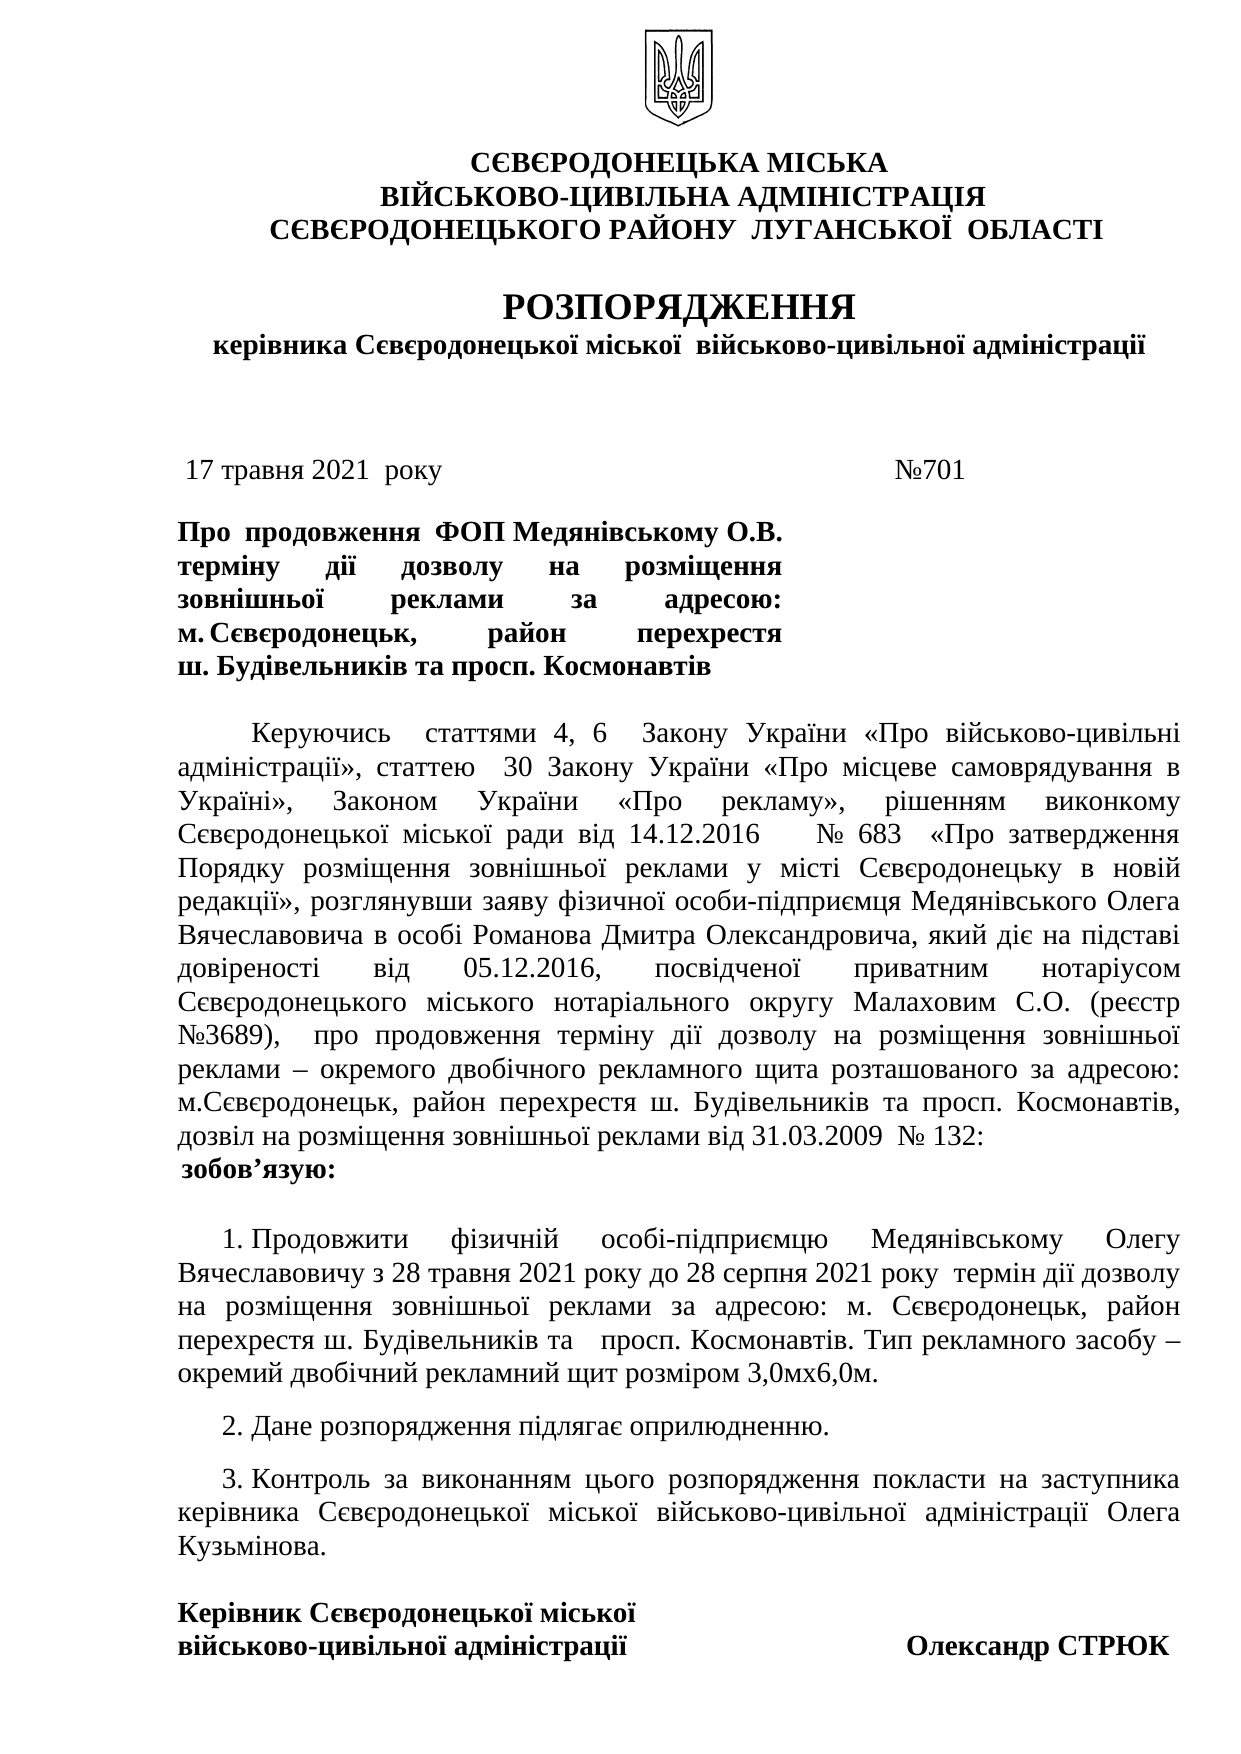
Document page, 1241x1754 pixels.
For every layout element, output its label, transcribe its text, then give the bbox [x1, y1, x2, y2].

title РОЗПОРЯДЖЕННЯ [177, 284, 1181, 327]
text ВІЙСЬКОВО-ЦИВІЛЬНА АДМІНІСТРАЦІЯ [177, 179, 1181, 212]
list Дане розпорядження підлягає оприлюдненню. [177, 1408, 1181, 1442]
text зобов’язую: [181, 1152, 1181, 1185]
text СЄВЄРОДОНЕЦЬКОГО РАЙОНУ ЛУГАНСЬКОЇ ОБЛАСТІ [177, 212, 1181, 246]
list Контроль за виконанням цього розпорядження покласти на заступника керівника Сєвєродонецької міської військово-цивільної адміністрації Олега Кузьмінова. [177, 1461, 1181, 1561]
text Про продовження ФОП Медянівському О.В. терміну дії дозволу на розміщення зовнішньої реклами за адресою: м. Сєвєродонецьк, район перехрестя ш. Будівельників та просп. Космонавтів [177, 514, 783, 682]
text Керівник Сєвєродонецької міської [177, 1595, 1181, 1628]
text 17 травня 2021 року №701 [177, 452, 1181, 486]
text Керуючись статтями 4, 6 Закону України «Про військово-цивільні адміністрації», статтею 30 Закону України «Про місцеве самоврядування в Україні», Законом України «Про рекламу», рішенням виконкому Сєвєродонецької міської ради від 14.12.2016 № 683 «Про затвердження Порядку розміщення зовнішньої реклами у місті Сєвєродонецьку в новій редакції», розглянувши заяву фізичної особи-підприємця Медянівського Олега Вячеславовича в особі Романова Дмитра Олександровича, який діє на підставі довіреності від 05.12.2016, посвідченої приватним нотаріусом Сєвєродонецького міського нотаріального округу Малаховим С.О. (реєстр №3689), про продовження терміну дії дозволу на розміщення зовнішньої реклами – окремого двобічного рекламного щита розташованого за адресою: м.Сєвєродонецьк, район перехрестя ш. Будівельників та просп. Космонавтів, дозвіл на розміщення зовнішньої реклами від 31.03.2009 № 132: [177, 716, 1181, 1152]
list Продовжити фізичній особі-підприємцю Медянівському Олегу Вячеславовичу з 28 травня 2021 року до 28 серпня 2021 року термін дії дозволу на розміщення зовнішньої реклами за адресою: м. Сєвєродонецьк, район перехрестя ш. Будівельників та просп. Космонавтів. Тип рекламного засобу – окремий двобічний рекламний щит розміром 3,0мх6,0м. [177, 1221, 1181, 1389]
text військово-цивільної адміністрації Олександр СТРЮК [177, 1628, 1181, 1662]
text керівника Сєвєродонецької міської військово-цивільної адміністрації [177, 327, 1181, 361]
text СЄВЄРОДОНЕЦЬКА МІСЬКА [177, 145, 1181, 179]
